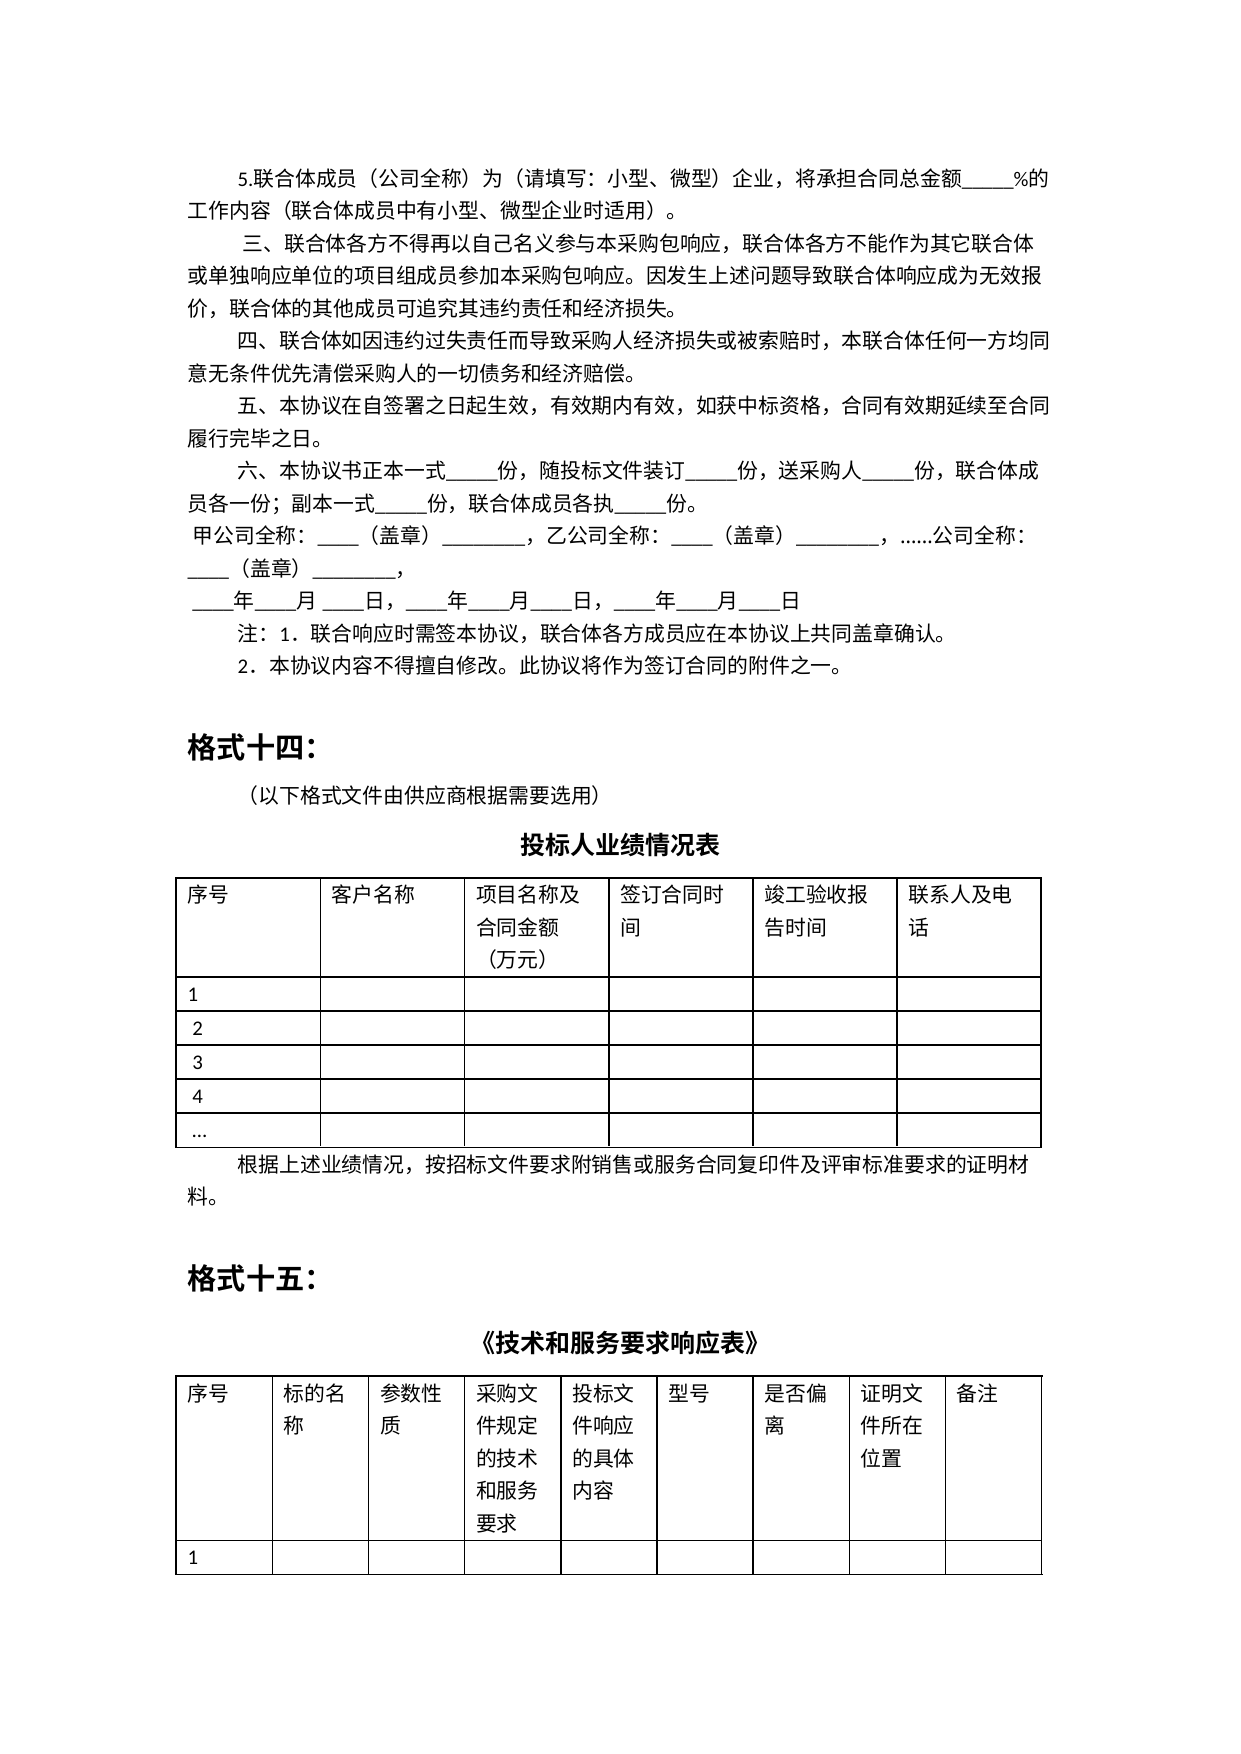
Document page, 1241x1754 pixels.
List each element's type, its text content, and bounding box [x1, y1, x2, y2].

table_header 是否偏离 [754, 1377, 849, 1539]
text 5.联合体成员（公司全称）为（请填写：小型、微型）企业，将承担合同总金额_____%的工作内容（联合体成员中有小型、微型企业时适用）。 [187, 162, 1053, 227]
text 五、本协议在自签署之日起生效，有效期内有效，如获中标资格，合同有效期延续至合同履行完毕之日。 [187, 389, 1053, 454]
text 注：1．联合响应时需签本协议，联合体各方成员应在本协议上共同盖章确认。 [187, 617, 1053, 649]
table_cell [754, 978, 896, 1010]
text 六、本协议书正本一式_____份，随投标文件装订_____份，送采购人_____份，联合体成员各一份；副本一式_____份，联合体成员各执_____份。 [187, 454, 1053, 519]
table_cell [658, 1541, 752, 1573]
text （以下格式文件由供应商根据需要选用） [187, 779, 1053, 812]
table_cell 4 [177, 1080, 320, 1112]
table_cell [754, 1012, 896, 1044]
table_header 证明文件所在位置 [850, 1377, 945, 1539]
table_cell [898, 1012, 1040, 1044]
table_cell [754, 1114, 896, 1146]
table_cell 1 [177, 978, 320, 1010]
table_cell [465, 1541, 560, 1573]
table_cell [465, 978, 608, 1010]
text 根据上述业绩情况，按招标文件要求附销售或服务合同复印件及评审标准要求的证明材料。 [187, 1148, 1053, 1213]
table_cell 1 [177, 1541, 272, 1573]
table_cell 3 [177, 1046, 320, 1078]
text 格式十五： [187, 1245, 1053, 1310]
text 甲公司全称：____（盖章）________，乙公司全称：____（盖章）________，……公司全称：____（盖章）________， [187, 519, 1053, 584]
table_header 联系人及电话 [898, 879, 1040, 976]
table_header 投标文件响应的具体内容 [562, 1377, 656, 1539]
table_cell [754, 1080, 896, 1112]
table_cell 2 [177, 1012, 320, 1044]
table_header 竣工验收报告时间 [754, 879, 896, 976]
table_cell [465, 1046, 608, 1078]
table_cell [321, 1046, 464, 1078]
text 格式十四： [187, 714, 1053, 779]
table_header 序号 [177, 879, 320, 976]
table_cell [273, 1541, 368, 1573]
table_cell [898, 1080, 1040, 1112]
table_cell [610, 978, 752, 1010]
text 三、联合体各方不得再以自己名义参与本采购包响应，联合体各方不能作为其它联合体或单独响应单位的项目组成员参加本采购包响应。因发生上述问题导致联合体响应成为无效报价，联合体的其他成员可追究其违约责任和经济损失。 [187, 227, 1053, 324]
table_cell [465, 1114, 608, 1146]
table_cell [321, 1114, 464, 1146]
table_header 客户名称 [321, 879, 464, 976]
table_cell [754, 1541, 849, 1573]
table_header 备注 [946, 1377, 1041, 1539]
text ____年____月 ____日，____年____月____日，____年____月____日 [187, 584, 1053, 617]
table_cell … [177, 1114, 320, 1146]
text 投标人业绩情况表 [187, 812, 1053, 877]
table_header 标的名称 [273, 1377, 368, 1539]
table_header 采购文件规定的技术和服务要求 [465, 1377, 560, 1539]
text 2．本协议内容不得擅自修改。此协议将作为签订合同的附件之一。 [187, 649, 1053, 682]
table_cell [898, 1114, 1040, 1146]
table_cell [562, 1541, 656, 1573]
table_cell [465, 1012, 608, 1044]
table_header 型号 [658, 1377, 752, 1539]
table_cell [465, 1080, 608, 1112]
table_cell [754, 1046, 896, 1078]
table_header 序号 [177, 1377, 272, 1539]
text 《技术和服务要求响应表》 [187, 1310, 1053, 1375]
table_cell [610, 1114, 752, 1146]
table_cell [369, 1541, 464, 1573]
table_header 签订合同时间 [610, 879, 752, 976]
table_cell [610, 1012, 752, 1044]
table_cell [898, 1046, 1040, 1078]
table_cell [610, 1046, 752, 1078]
table_cell [898, 978, 1040, 1010]
table_header 项目名称及合同金额（万元） [465, 879, 608, 976]
table_cell [946, 1541, 1041, 1573]
table_cell [850, 1541, 945, 1573]
table_cell [321, 1012, 464, 1044]
text 四、联合体如因违约过失责任而导致采购人经济损失或被索赔时，本联合体任何一方均同意无条件优先清偿采购人的一切债务和经济赔偿。 [187, 324, 1053, 389]
table_cell [610, 1080, 752, 1112]
table_cell [321, 978, 464, 1010]
table_cell [321, 1080, 464, 1112]
table_header 参数性质 [369, 1377, 464, 1539]
